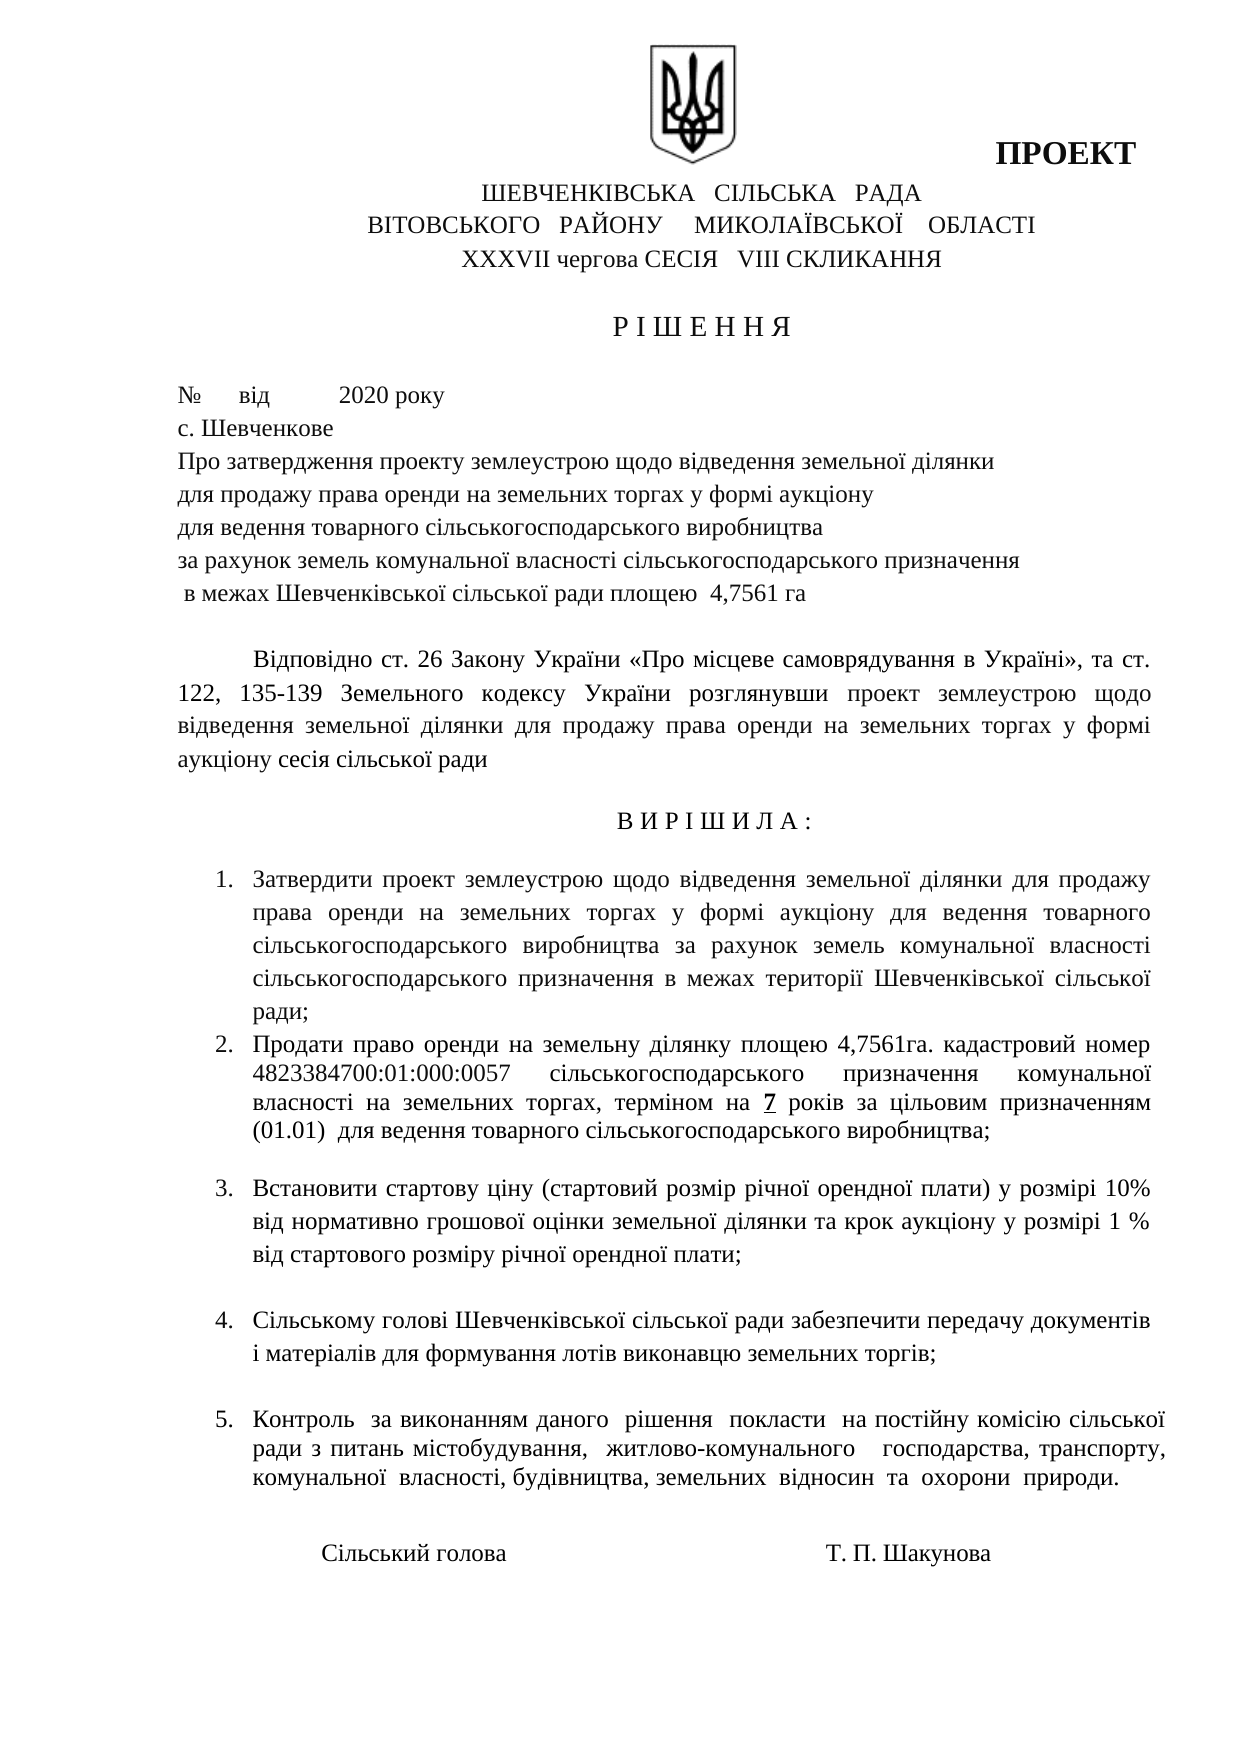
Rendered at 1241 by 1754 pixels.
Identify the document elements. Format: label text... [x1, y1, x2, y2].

list Сільському голові Шевченківської сільської ради забезпечити передачу документів і матеріалів для формування лотів виконавцю земельних торгів; [215, 1305, 1152, 1367]
list Продати право оренди на земельну ділянку площею 4,7561га. кадастровий номер 4823384700:01:000:0057 сільськогосподарського призначення комунальної власності на земельних торгах, терміном на 7 років за цільовим призначенням (01.01) для ведення товарного сільськогосподарського виробництва; [215, 1029, 1152, 1144]
text с. Шевченкове [177, 413, 1167, 442]
text ШЕВЧЕНКІВСЬКА СІЛЬСЬКА РАДА ВІТОВСЬКОГО РАЙОНУ МИКОЛАЇВСЬКОЇ ОБЛАСТІ ХХХVІІ чергова СЕСІЯ VІІІ СКЛИКАННЯ [236, 178, 1167, 272]
text Р І Ш Е Н Н Я [236, 309, 1167, 342]
picture [649, 44, 737, 165]
list Затвердити проект землеустрою щодо відведення земельної ділянки для продажу права оренди на земельних торгах у формі аукціону для ведення товарного сільськогосподарського виробництва за рахунок земель комунальної власності сільськогосподарського призначення в межах території Шевченківської сільської ради; [215, 864, 1152, 1025]
list Контроль за виконанням даного рішення покласти на постійну комісію сільської ради з питань містобудування, житлово-комунального господарства, транспорту, комунальної власності, будівництва, земельних відносин та охорони природи. [215, 1404, 1167, 1490]
text Відповідно ст. 26 Закону України «Про місцеве самоврядування в Україні», та ст. 122, 135-139 Земельного кодексу України розглянувши проект землеустрою щодо відведення земельної ділянки для продажу права оренди на земельних торгах у формі аукціону сесія сільської ради [177, 644, 1152, 772]
text за рахунок земель комунальної власності сільськогосподарського призначення [177, 546, 1152, 574]
text для продажу права оренди на земельних торгах у формі аукціону [177, 479, 1152, 508]
text ВИРІШИЛА: [236, 807, 1167, 835]
text № від 2020 року [177, 380, 1167, 409]
list Встановити стартову ціну (стартовий розмір річної орендної плати) у розмірі 10% від нормативно грошової оцінки земельної ділянки та крок аукціону у розмірі 1 % від стартового розміру річної орендної плати; [215, 1173, 1152, 1268]
text в межах Шевченківської сільської ради площею 4,7561 га [177, 578, 1152, 607]
text ПРОЕКТ [177, 44, 1167, 172]
text Про затвердження проекту землеустрою щодо відведення земельної ділянки [177, 446, 1152, 475]
text Сільський голова Т. П. Шакунова [215, 1538, 1167, 1567]
text для ведення товарного сільськогосподарського виробництва [177, 512, 1152, 541]
